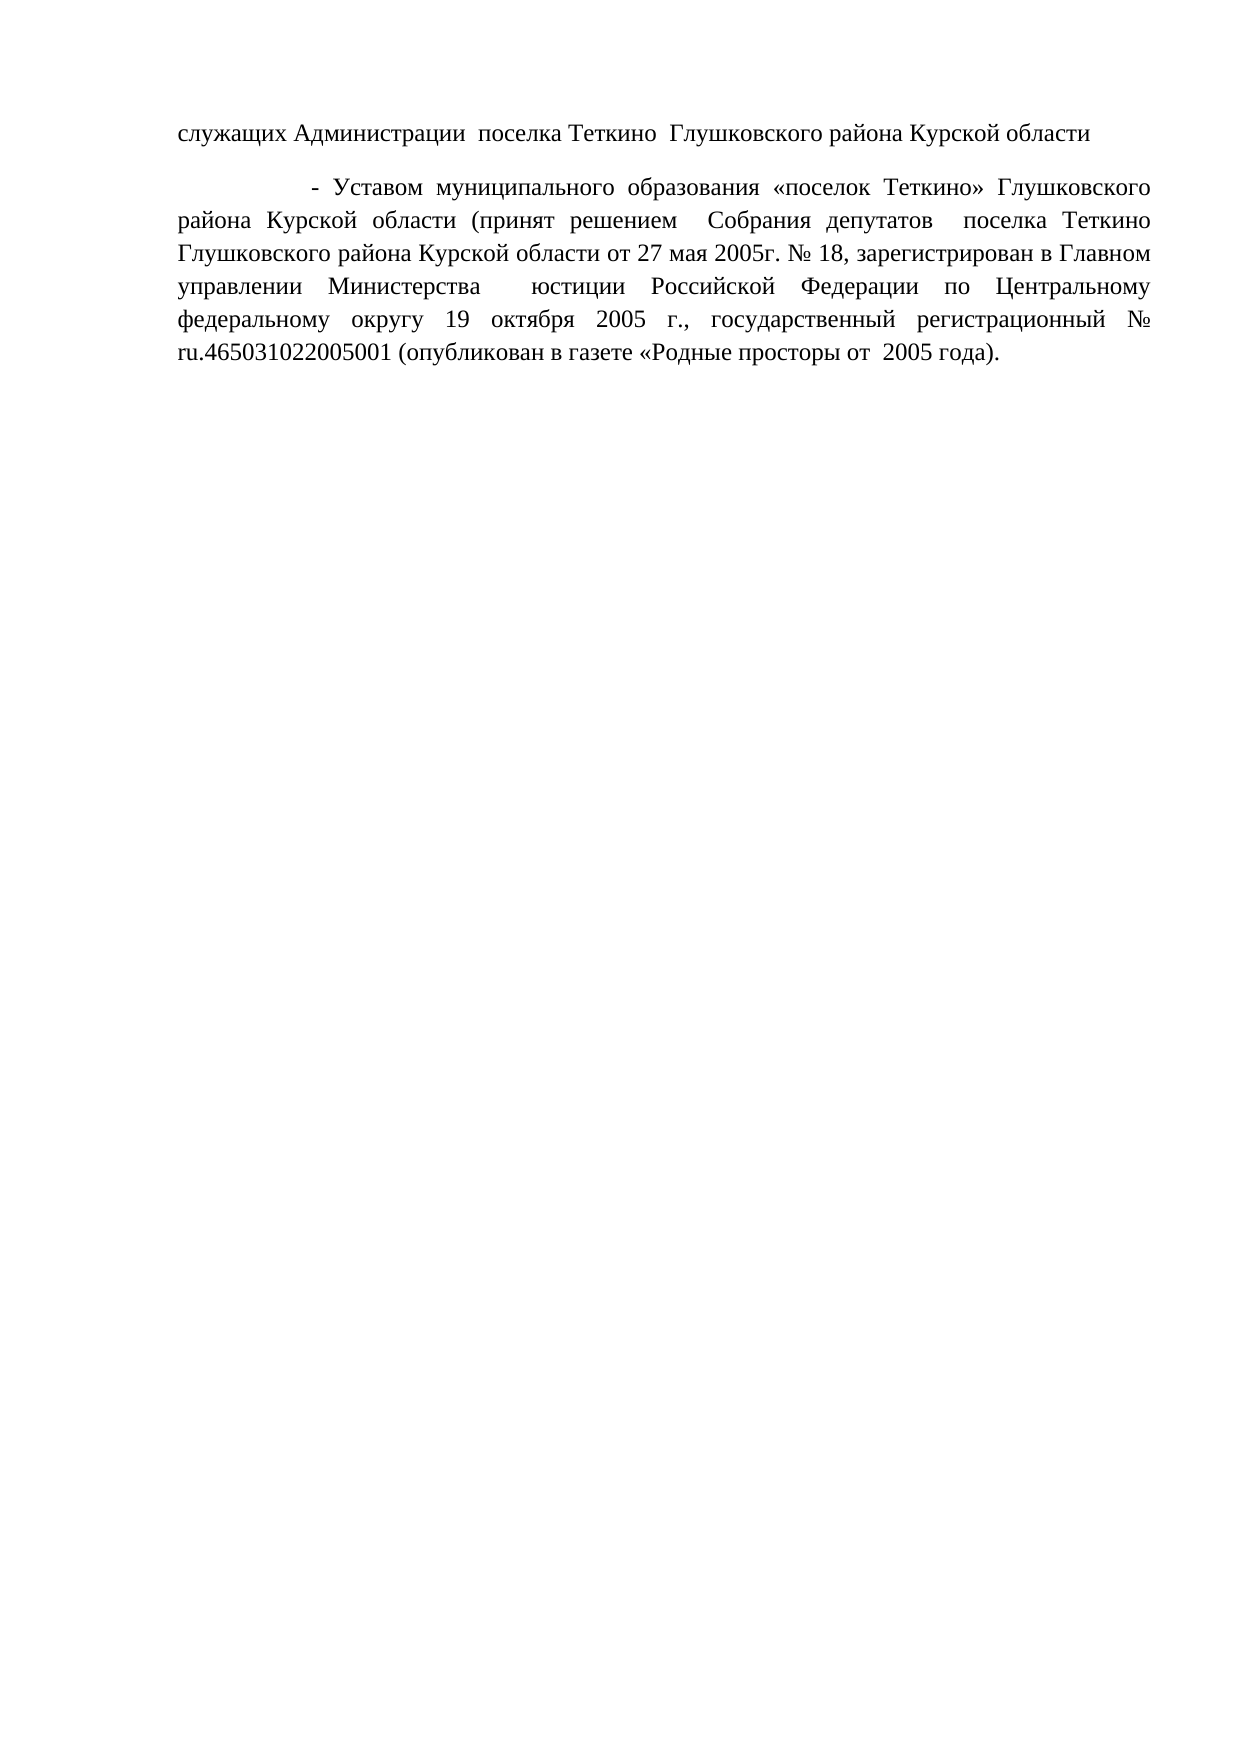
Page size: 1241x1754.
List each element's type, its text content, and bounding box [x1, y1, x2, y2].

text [177, 118, 1152, 147]
text - Уставом муниципального образования «поселок Теткино» Глушковского района Курской области (принят решением Собрания депутатов поселка Теткино Глушковского района Курской области от 27 мая 2005г. № 18, зарегистрирован в Главном управлении Министерства юстиции Российской Федерации по Центральному федеральному округу 19 октября 2005 г., государственный регистрационный № ru.465031022005001 (опубликован в газете «Родные просторы от 2005 года). [177, 172, 1152, 366]
